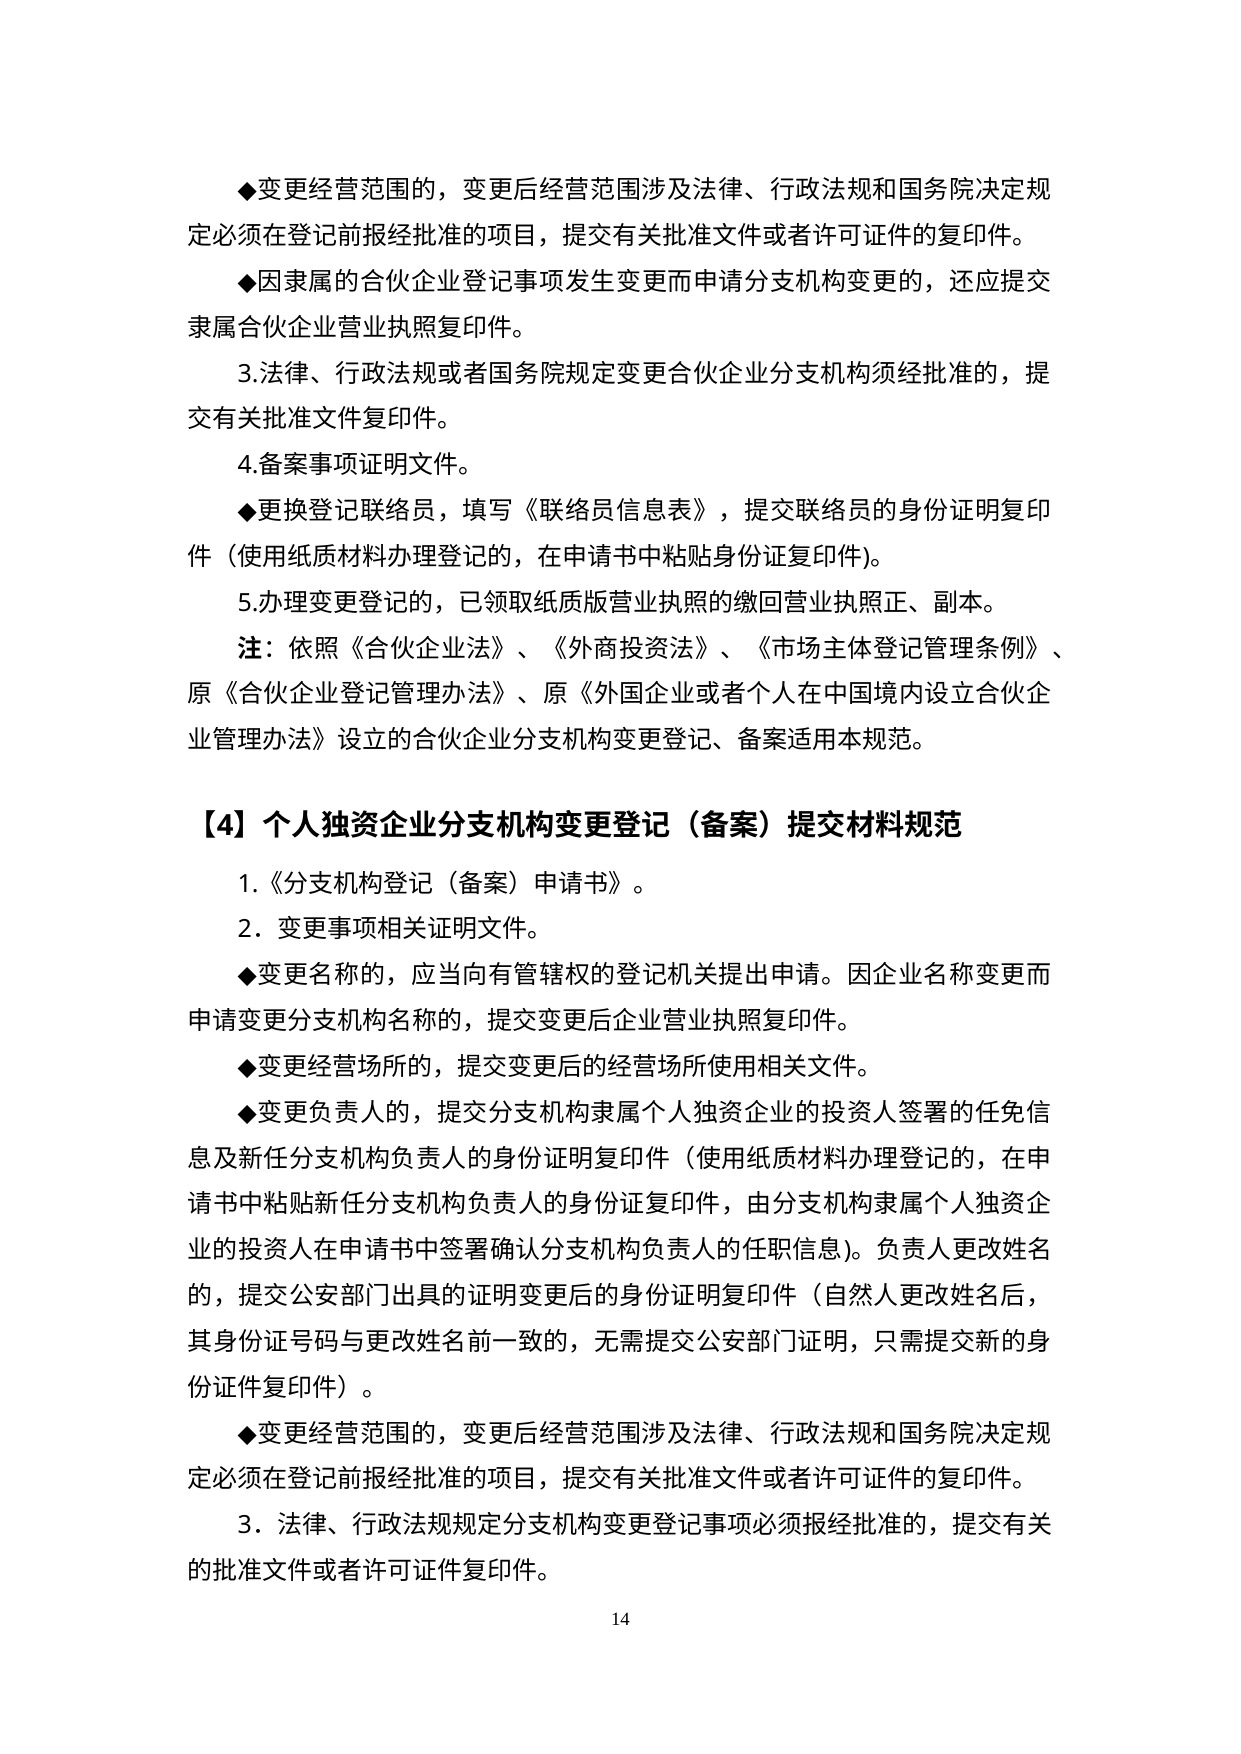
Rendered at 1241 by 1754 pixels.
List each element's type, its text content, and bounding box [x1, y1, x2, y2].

text 4.备案事项证明文件。 [187, 437, 1053, 483]
text 5.办理变更登记的，已领取纸质版营业执照的缴回营业执照正、副本。 [187, 574, 1053, 620]
text ◆更换登记联络员，填写《联络员信息表》，提交联络员的身份证明复印件（使用纸质材料办理登记的，在申请书中粘贴身份证复印件)。 [187, 483, 1053, 574]
text ◆变更经营场所的，提交变更后的经营场所使用相关文件。 [187, 1039, 1053, 1084]
text 【4】个人独资企业分支机构变更登记（备案）提交材料规范 [187, 790, 1053, 855]
text 3．法律、行政法规规定分支机构变更登记事项必须报经批准的，提交有关的批准文件或者许可证件复印件。 [187, 1497, 1053, 1589]
text ◆因隶属的合伙企业登记事项发生变更而申请分支机构变更的，还应提交隶属合伙企业营业执照复印件。 [187, 254, 1053, 345]
text 注：依照《合伙企业法》、《外商投资法》、《市场主体登记管理条例》、原《合伙企业登记管理办法》、原《外国企业或者个人在中国境内设立合伙企业管理办法》设立的合伙企业分支机构变更登记、备案适用本规范。 [187, 620, 1053, 758]
text ◆变更负责人的，提交分支机构隶属个人独资企业的投资人签署的任免信息及新任分支机构负责人的身份证明复印件（使用纸质材料办理登记的，在申请书中粘贴新任分支机构负责人的身份证复印件，由分支机构隶属个人独资企业的投资人在申请书中签署确认分支机构负责人的任职信息)。负责人更改姓名的，提交公安部门出具的证明变更后的身份证明复印件（自然人更改姓名后，其身份证号码与更改姓名前一致的，无需提交公安部门证明，只需提交新的身份证件复印件）。 [187, 1084, 1053, 1405]
text 2．变更事项相关证明文件。 [187, 901, 1053, 947]
text ◆变更经营范围的，变更后经营范围涉及法律、行政法规和国务院决定规定必须在登记前报经批准的项目，提交有关批准文件或者许可证件的复印件。 [187, 162, 1053, 254]
text 1.《分支机构登记（备案）申请书》。 [187, 855, 1053, 901]
text 3.法律、行政法规或者国务院规定变更合伙企业分支机构须经批准的，提交有关批准文件复印件。 [187, 345, 1053, 437]
text ◆变更名称的，应当向有管辖权的登记机关提出申请。因企业名称变更而申请变更分支机构名称的，提交变更后企业营业执照复印件。 [187, 947, 1053, 1039]
text ◆变更经营范围的，变更后经营范围涉及法律、行政法规和国务院决定规定必须在登记前报经批准的项目，提交有关批准文件或者许可证件的复印件。 [187, 1405, 1053, 1497]
